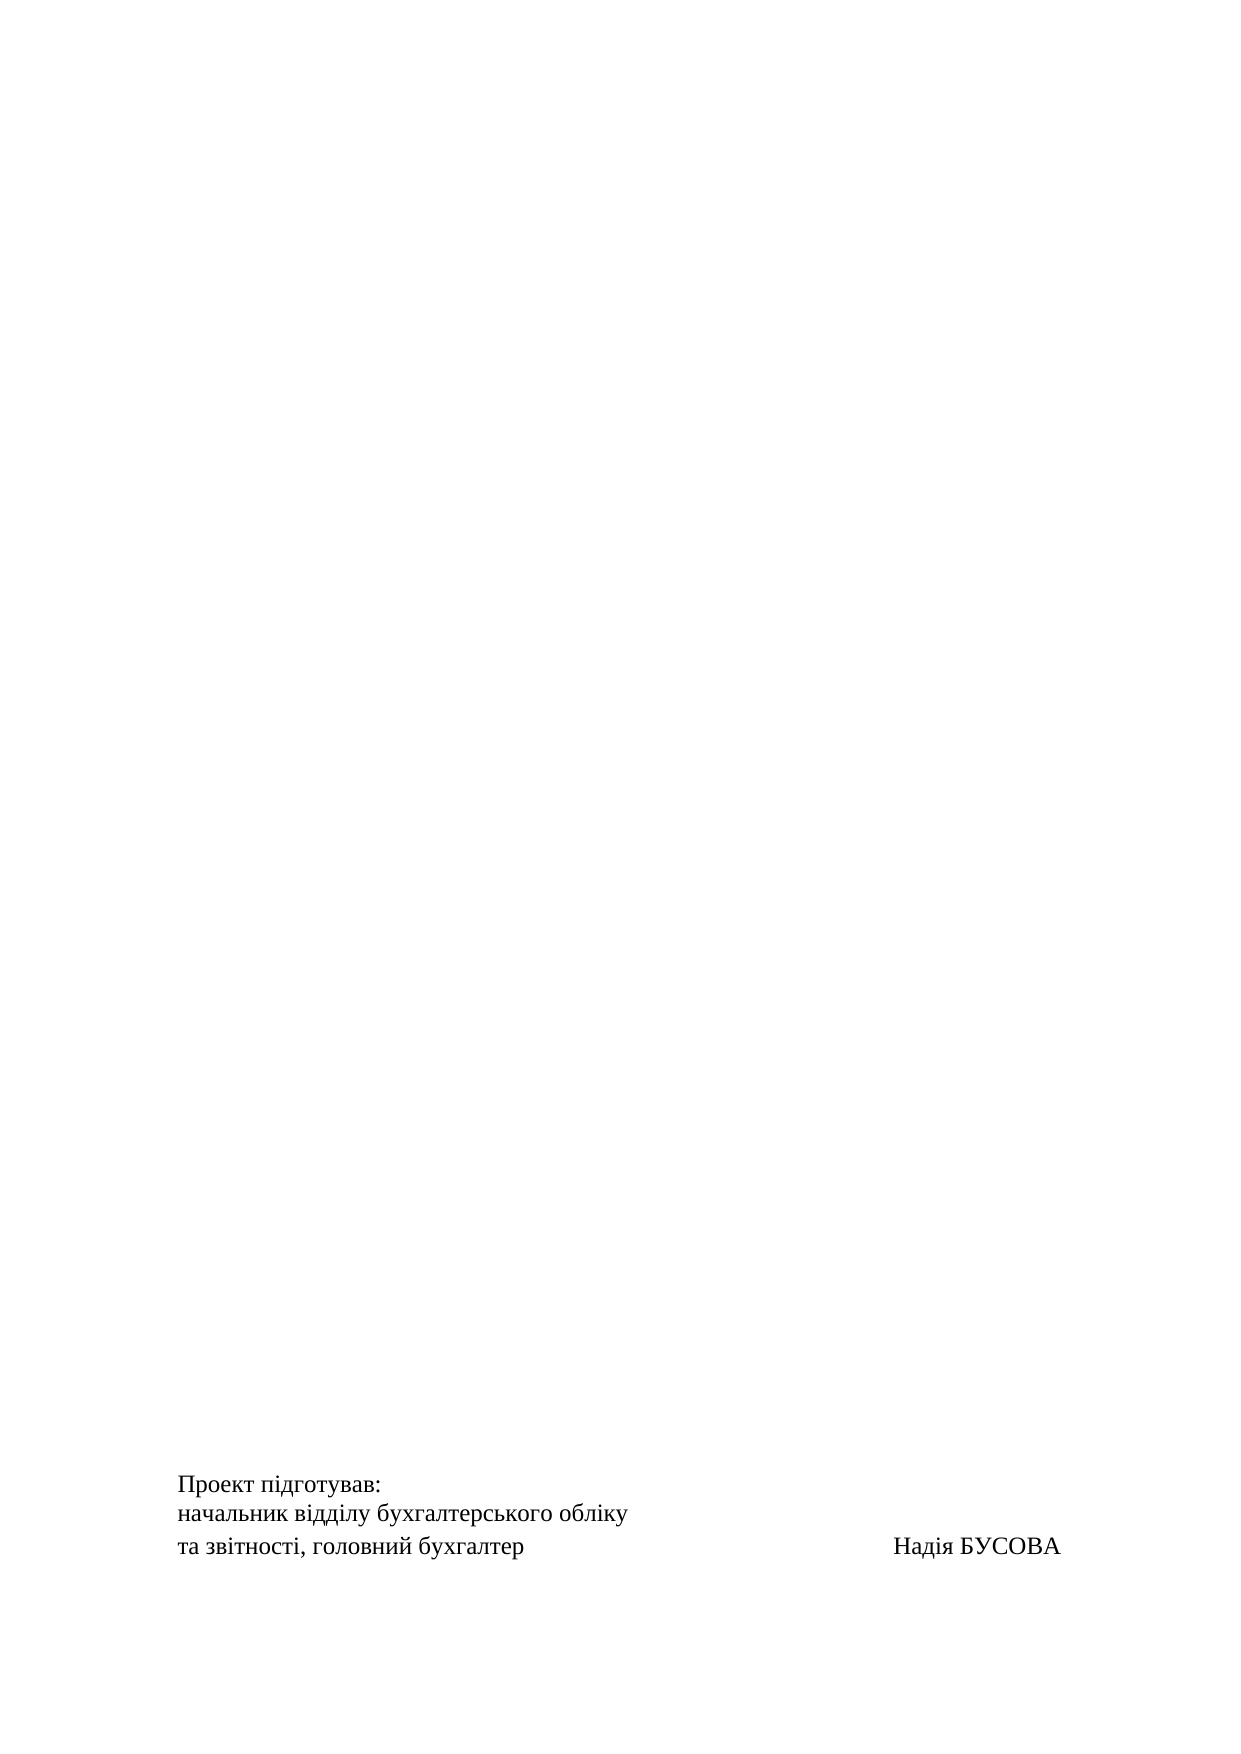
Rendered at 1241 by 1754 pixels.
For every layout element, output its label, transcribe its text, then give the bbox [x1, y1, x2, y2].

text та звітності, головний бухгалтер Надія БУСОВА [177, 1531, 1152, 1560]
text начальник відділу бухгалтерського обліку [177, 1498, 1152, 1527]
text Проект підготував: [177, 1469, 1155, 1498]
